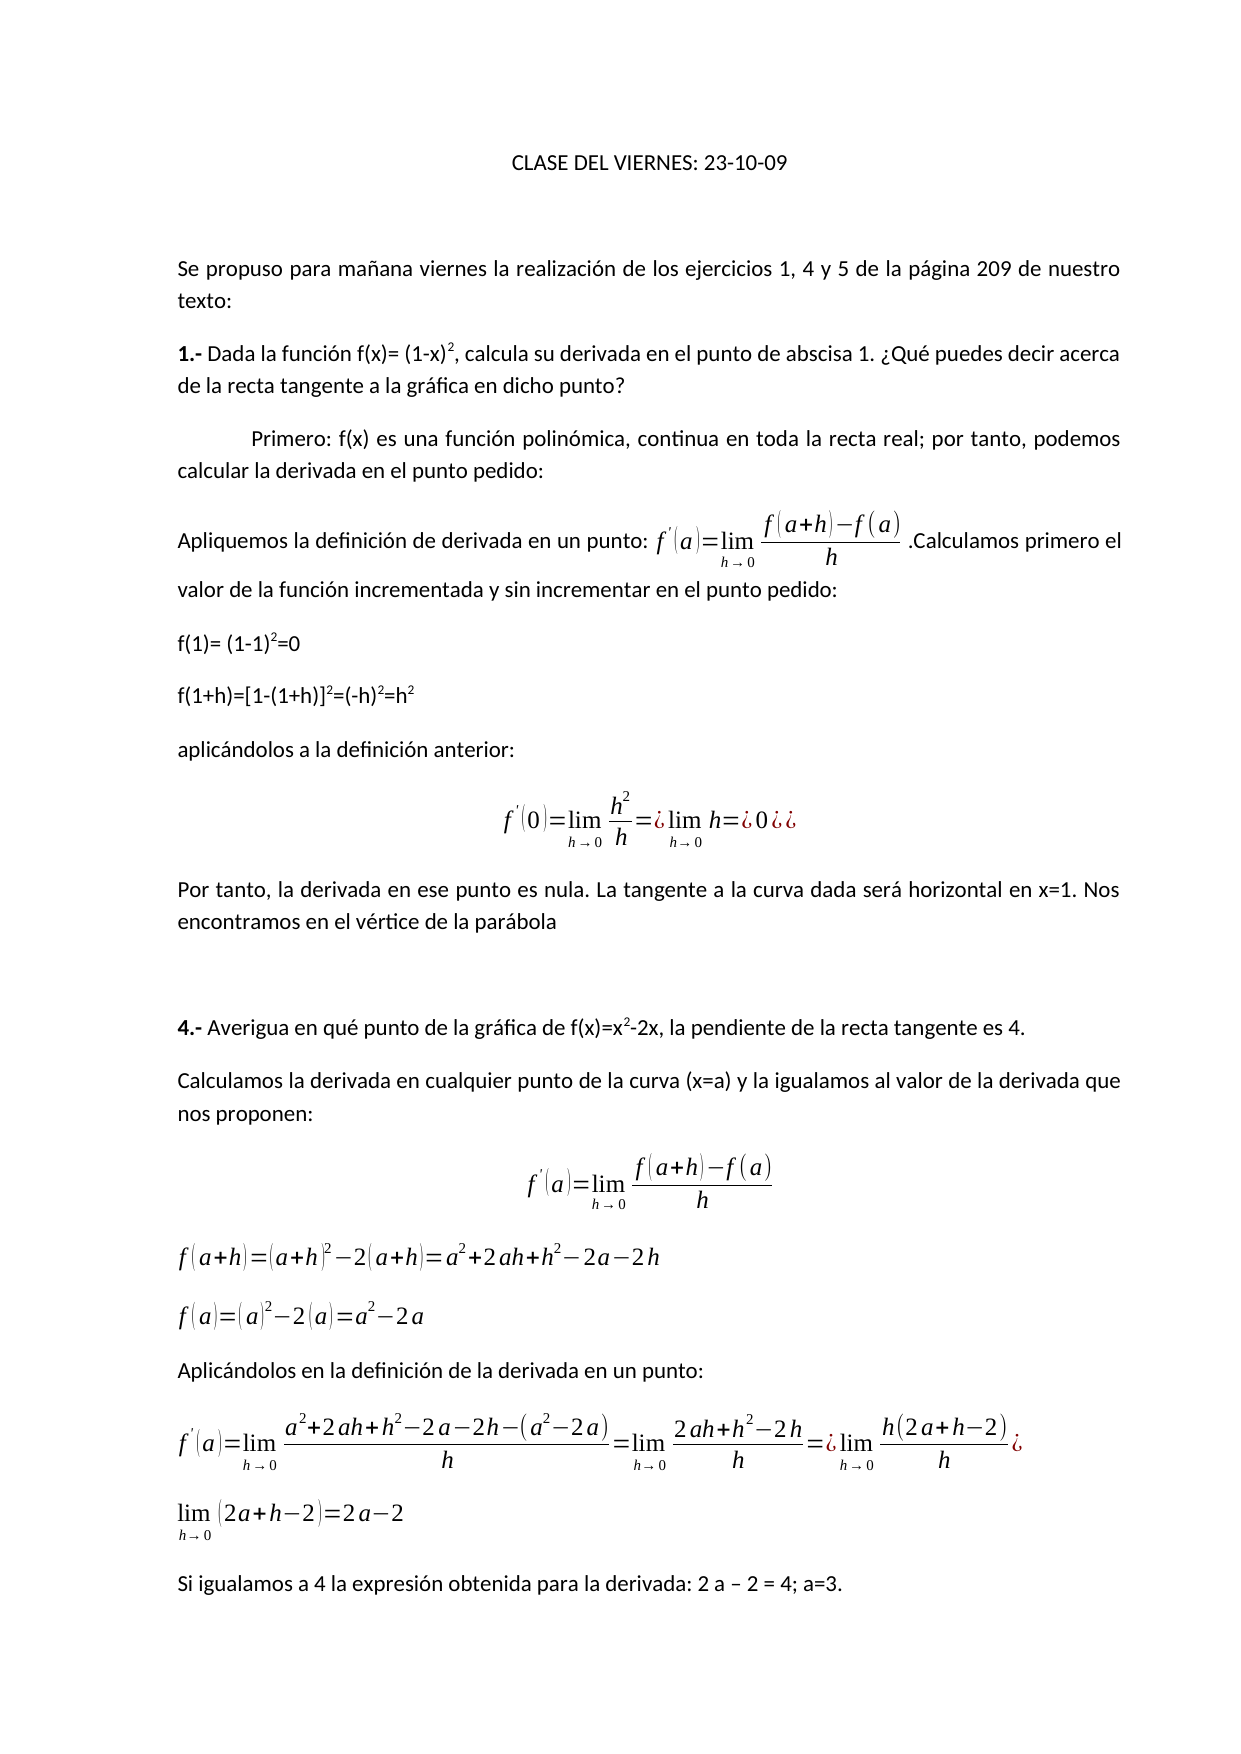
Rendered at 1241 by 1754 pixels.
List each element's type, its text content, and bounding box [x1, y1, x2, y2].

text Calculamos la derivada en cualquier punto de la curva (x=a) y la igualamos al valor de la derivada que nos proponen: [177, 1066, 1122, 1127]
text 1.- Dada la función f(x)= (1-x)2, calcula su derivada en el punto de abscisa 1. ¿Qué puedes decir acerca de la recta tangente a la gráfica en dicho punto? [177, 339, 1122, 399]
text f(1)= (1-1)2=0 [177, 629, 1122, 657]
text Apliquemos la definición de derivada en un punto: .Calculamos primero el valor de la función incrementada y sin incrementar en el punto pedido: [177, 509, 1122, 604]
text f(1+h)=[1-(1+h)]2=(-h)2=h2 [177, 682, 1122, 710]
text aplicándolos a la definición anterior: [177, 735, 1122, 763]
text Primero: f(x) es una función polinómica, continua en toda la recta real; por tanto, podemos calcular la derivada en el punto pedido: [177, 424, 1122, 484]
text Se propuso para mañana viernes la realización de los ejercicios 1, 4 y 5 de la página 209 de nuestro texto: [177, 254, 1122, 314]
text Por tanto, la derivada en ese punto es nula. La tangente a la curva dada será horizontal en x=1. Nos encontramos en el vértice de la parábola [177, 875, 1122, 935]
text 4.- Averigua en qué punto de la gráfica de f(x)=x2-2x, la pendiente de la recta tangente es 4. [177, 1013, 1122, 1041]
text Si igualamos a 4 la expresión obtenida para la derivada: 2 a – 2 = 4; a=3. [177, 1569, 1122, 1597]
text CLASE DEL VIERNES: 23-10-09 [177, 148, 1122, 176]
text Aplicándolos en la definición de la derivada en un punto: [177, 1356, 1122, 1384]
